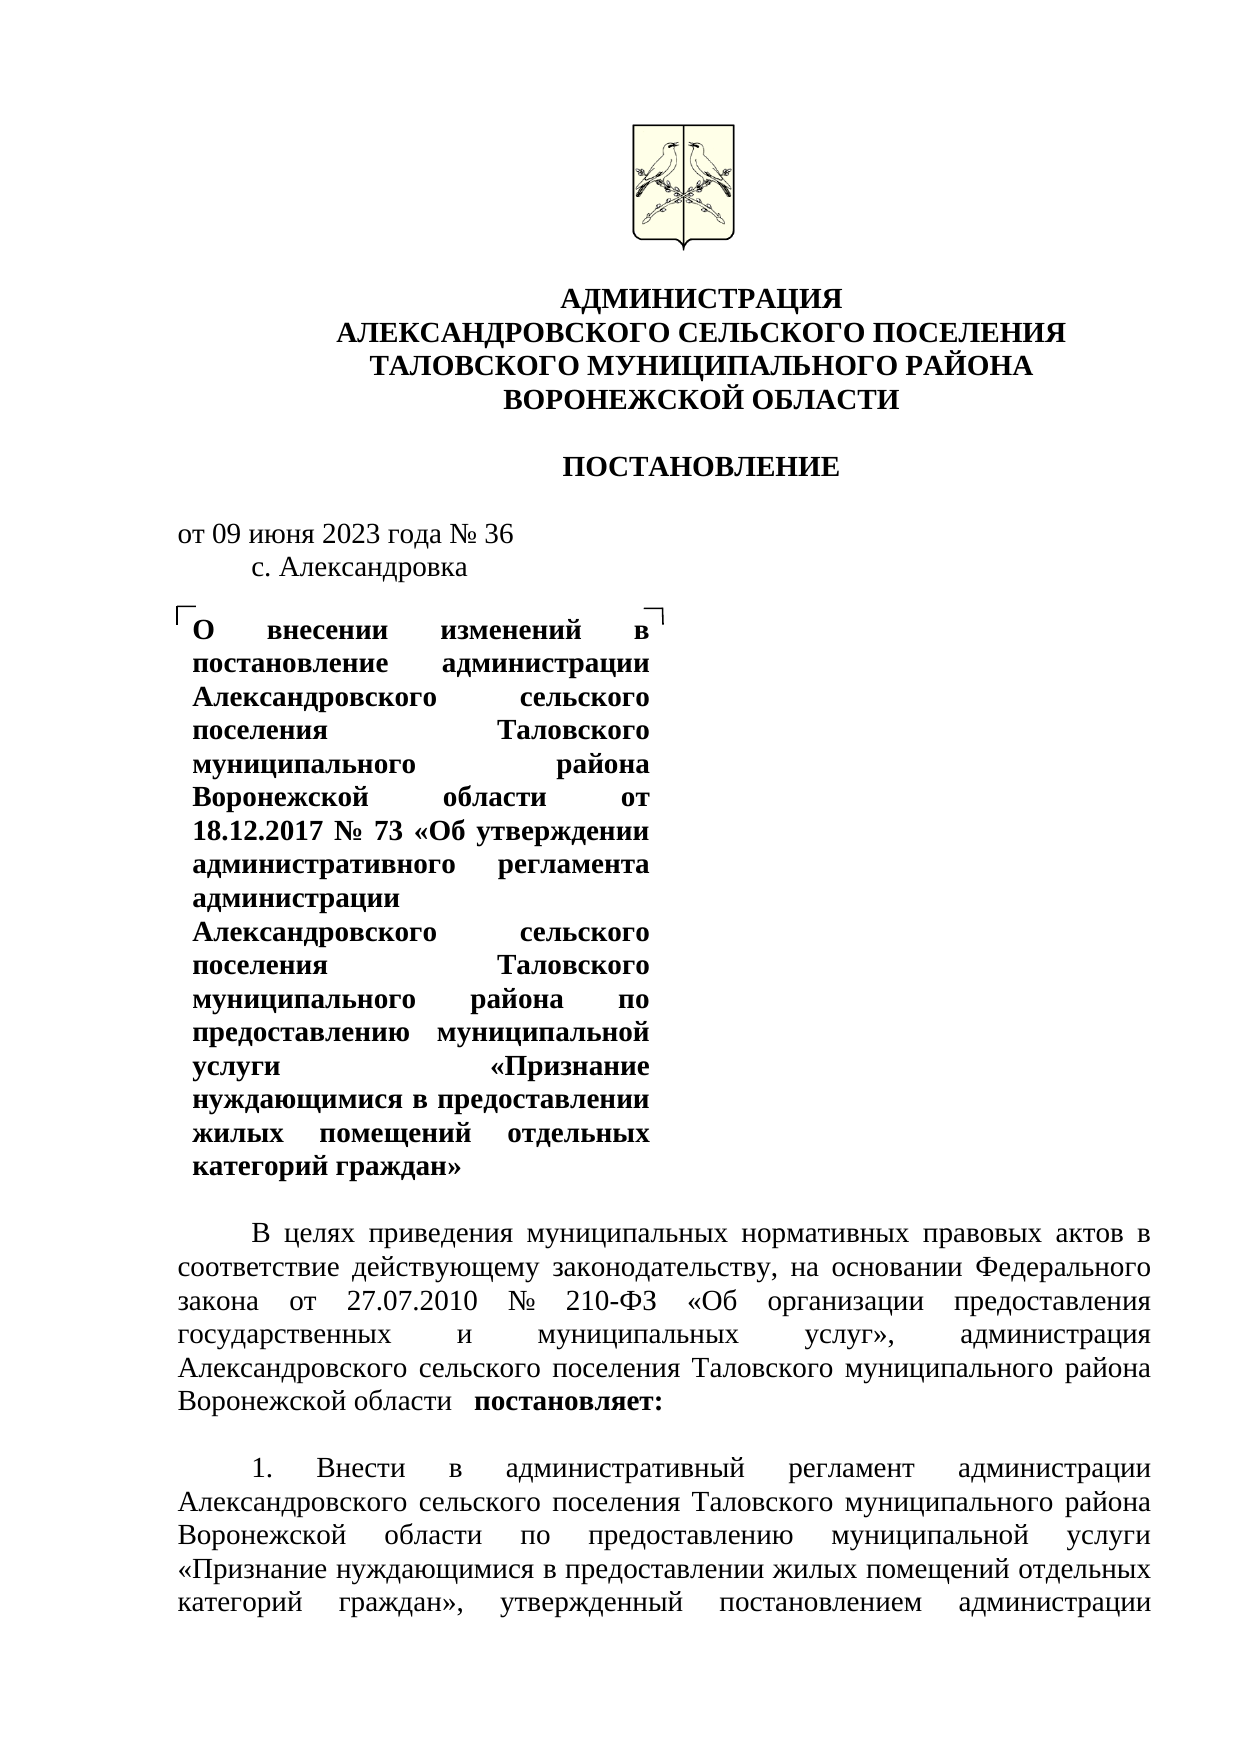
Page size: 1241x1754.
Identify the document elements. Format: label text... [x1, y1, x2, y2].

text ПОСТАНОВЛЕНИЕ [177, 449, 1152, 482]
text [177, 1450, 1152, 1618]
text ВОРОНЕЖСКОЙ ОБЛАСТИ [177, 382, 1152, 415]
text с. Александровка [177, 549, 571, 583]
text О внесении изменений в постановление администрации Александровского сельского поселения Таловского муниципального района Воронежской области от 18.12.2017 № 73 «Об утверждении административного регламента администрации Александровского сельского поселения Таловского муниципального района по предоставлению муниципальной услуги «Признание нуждающимися в предоставлении жилых помещений отдельных категорий граждан» [192, 612, 650, 1182]
text АДМИНИСТРАЦИЯ [177, 281, 1152, 315]
text от 09 июня 2023 года № 36 [177, 516, 1152, 549]
text В целях приведения муниципальных нормативных правовых актов в соответствие действующему законодательству, на основании Федерального закона от 27.07.2010 № 210-ФЗ «Об организации предоставления государственных и муниципальных услуг», администрация Александровского сельского поселения Таловского муниципального района Воронежской области постановляет: [177, 1216, 1152, 1417]
text АЛЕКСАНДРОВСКОГО СЕЛЬСКОГО ПОСЕЛЕНИЯ [177, 315, 1152, 348]
text ТАЛОВСКОГО МУНИЦИПАЛЬНОГО РАЙОНА [177, 348, 1152, 382]
